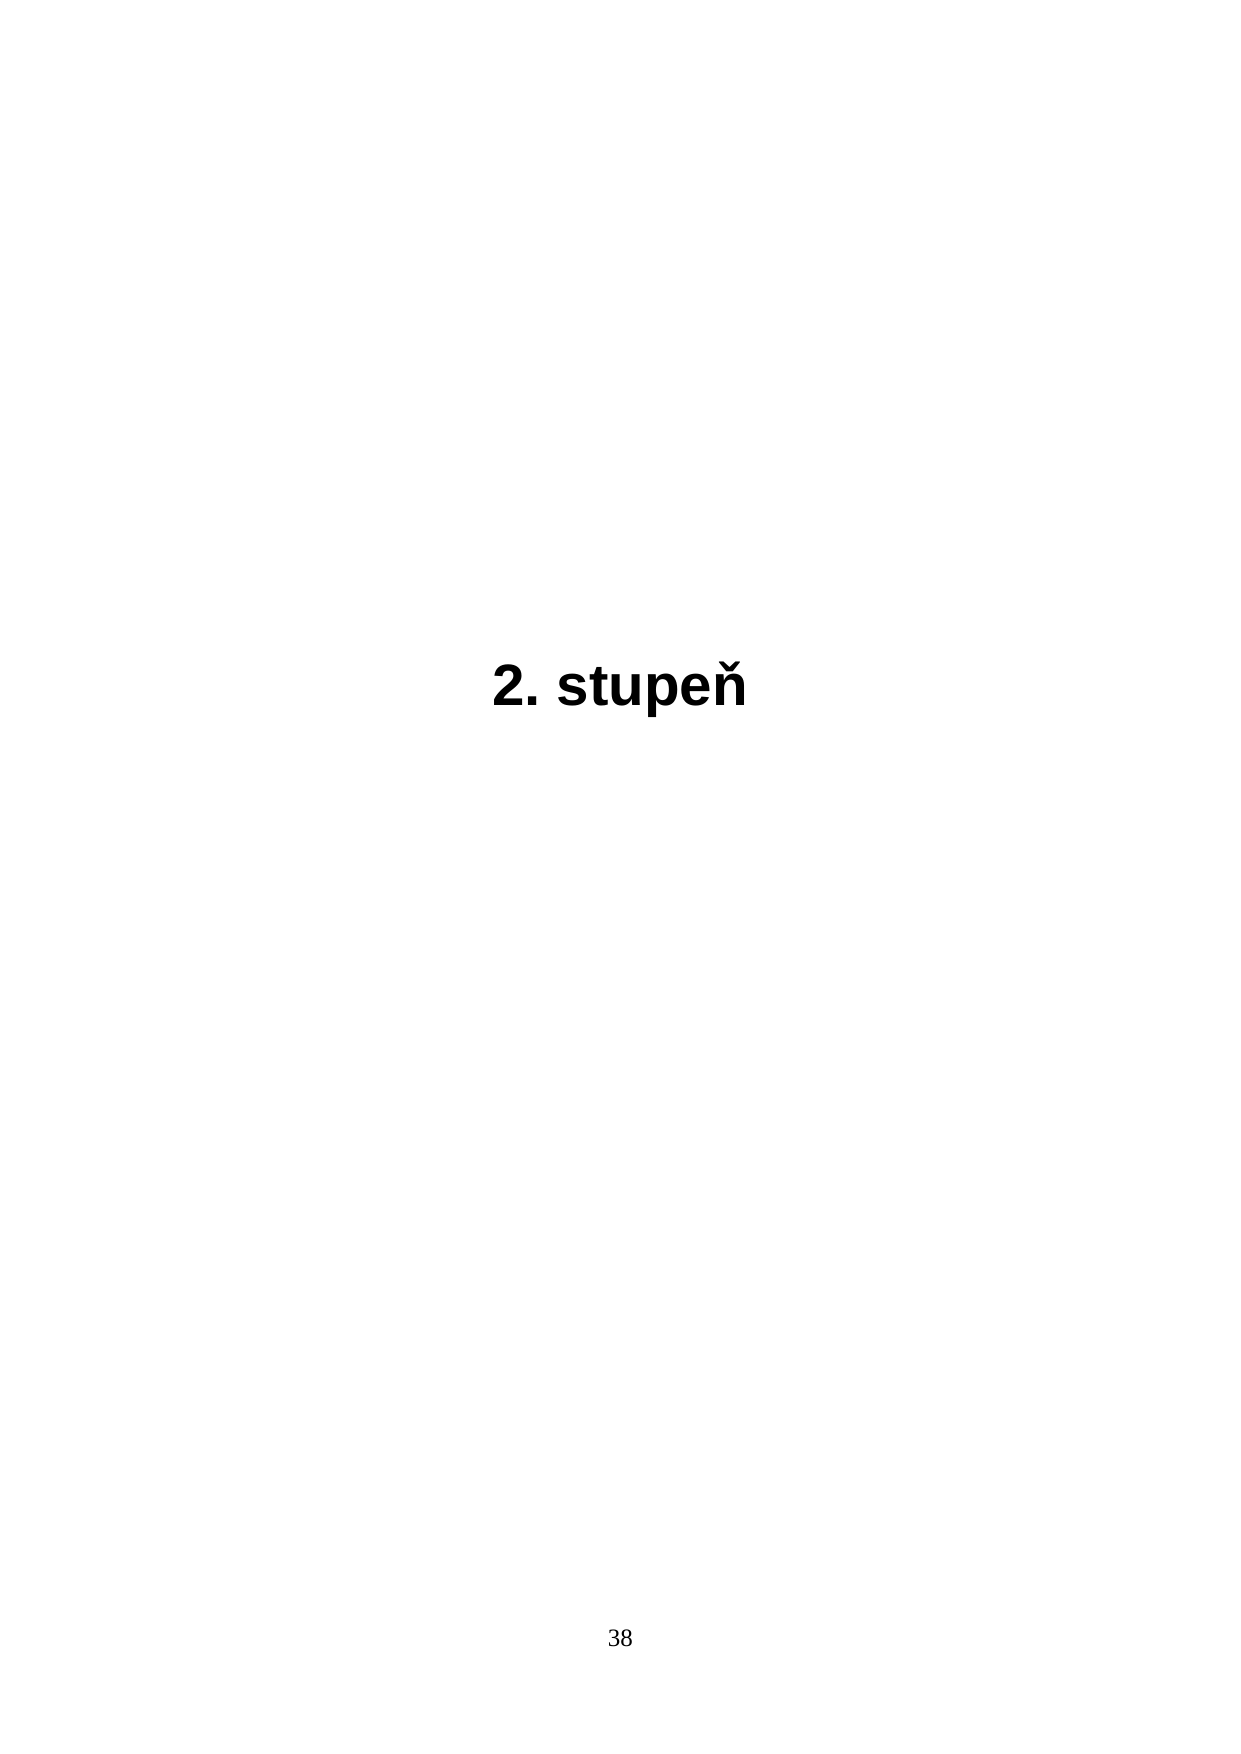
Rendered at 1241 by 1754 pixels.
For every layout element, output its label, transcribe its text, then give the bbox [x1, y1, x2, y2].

text 2. stupeň [148, 651, 1093, 718]
